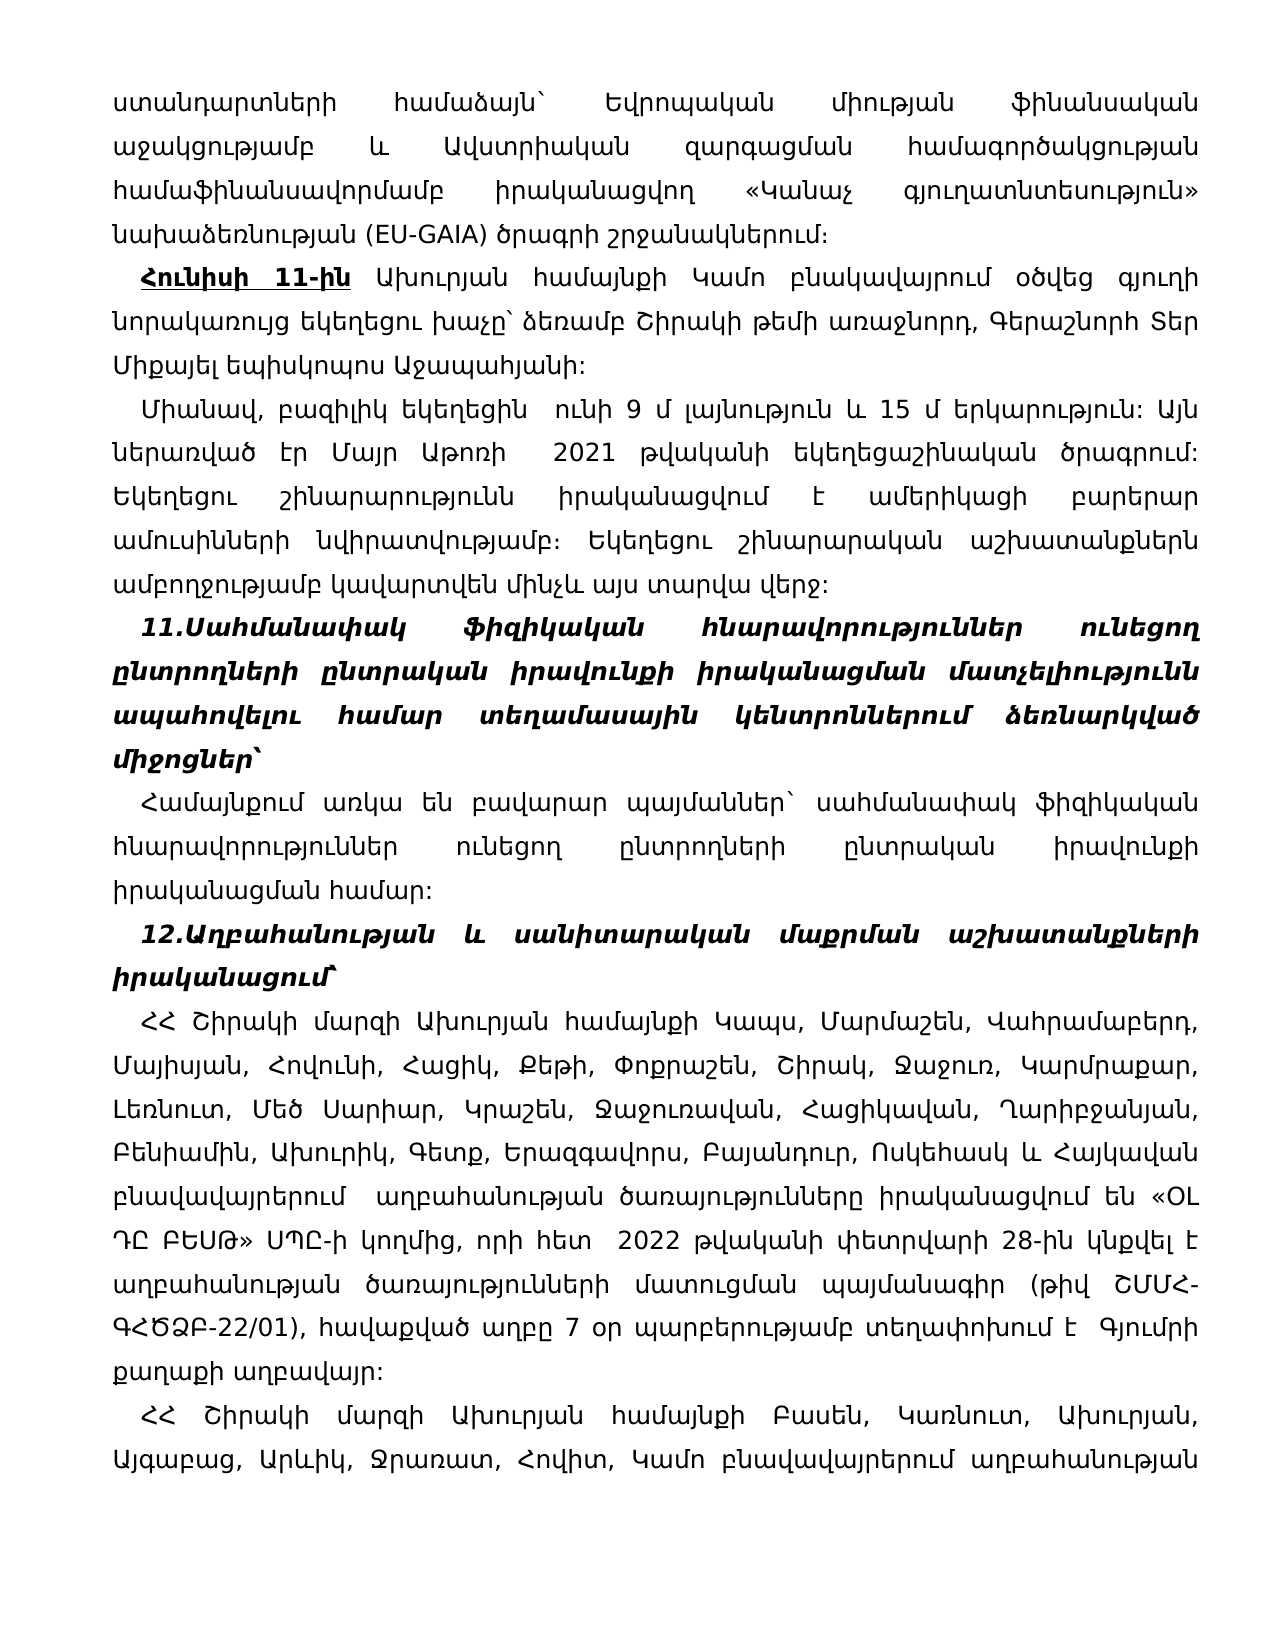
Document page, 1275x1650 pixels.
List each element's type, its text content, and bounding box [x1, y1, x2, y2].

text Հունիսի 11-ին Ախուրյան համայնքի Կամո բնակավայրում օծվեց գյուղի նորակառույց եկեղեցու խաչը՝ ձեռամբ Շիրակի թեմի առաջնորդ, Գերաշնորհ Տեր Միքայել եպիսկոպոս Աջապահյանի: [112, 264, 1200, 380]
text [112, 89, 1200, 249]
text Միանավ, բազիլիկ եկեղեցին ունի 9 մ լայնություն և 15 մ երկարություն: Այն ներառված էր Մայր Աթոռի 2021 թվականի եկեղեցաշինական ծրագրում: Եկեղեցու շինարարությունն իրականացվում է ամերիկացի բարերար ամուսինների նվիրատվությամբ։ Եկեղեցու շինարարական աշխատանքներն ամբողջությամբ կավարտվեն մինչև այս տարվա վերջ: [112, 395, 1200, 599]
text ՀՀ Շիրակի մարզի Ախուրյան համայնքի Կապս, Մարմաշեն, Վահրամաբերդ, Մայիսյան, Հովունի, Հացիկ, Քեթի, Փոքրաշեն, Շիրակ, Ջաջուռ, Կարմրաքար, Լեռնուտ, Մեծ Սարիար, Կրաշեն, Ջաջուռավան, Հացիկավան, Ղարիբջանյան, Բենիամին, Ախուրիկ, Գետք, Երազգավորս, Բայանդուր, Ոսկեհասկ և Հայկավան բնավավայրերում աղբահանության ծառայությունները իրականացվում են «ՕԼ ԴԸ ԲԵՍԹ» ՍՊԸ-ի կողմից, որի հետ 2022 թվականի փետրվարի 28-ին կնքվել է աղբահանության ծառայությունների մատուցման պայմանագիր (թիվ ՇՄՄՀ-ԳՀԾՁԲ-22/01), hավաքված աղբը 7 օր պարբերությամբ տեղափոխում է Գյումրի քաղաքի աղբավայր: [112, 1007, 1200, 1387]
text 11.Սահմանափակ ֆիզիկական հնարավորություններ ունեցող ընտրողների ընտրական իրավունքի իրականացման մատչելիությունն ապահովելու համար տեղամասային կենտրոններում ձեռնարկված միջոցներ՝ [112, 614, 1200, 774]
text 12.Աղբահանության և սանիտարական մաքրման աշխատանքների իրականացում՝ [112, 920, 1200, 993]
text Համայնքում առկա են բավարար պայմաններ` սահմանափակ ֆիզիկական հնարավորություններ ունեցող ընտրողների ընտրական իրավունքի իրականացման համար: [112, 789, 1200, 905]
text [112, 1401, 1200, 1474]
